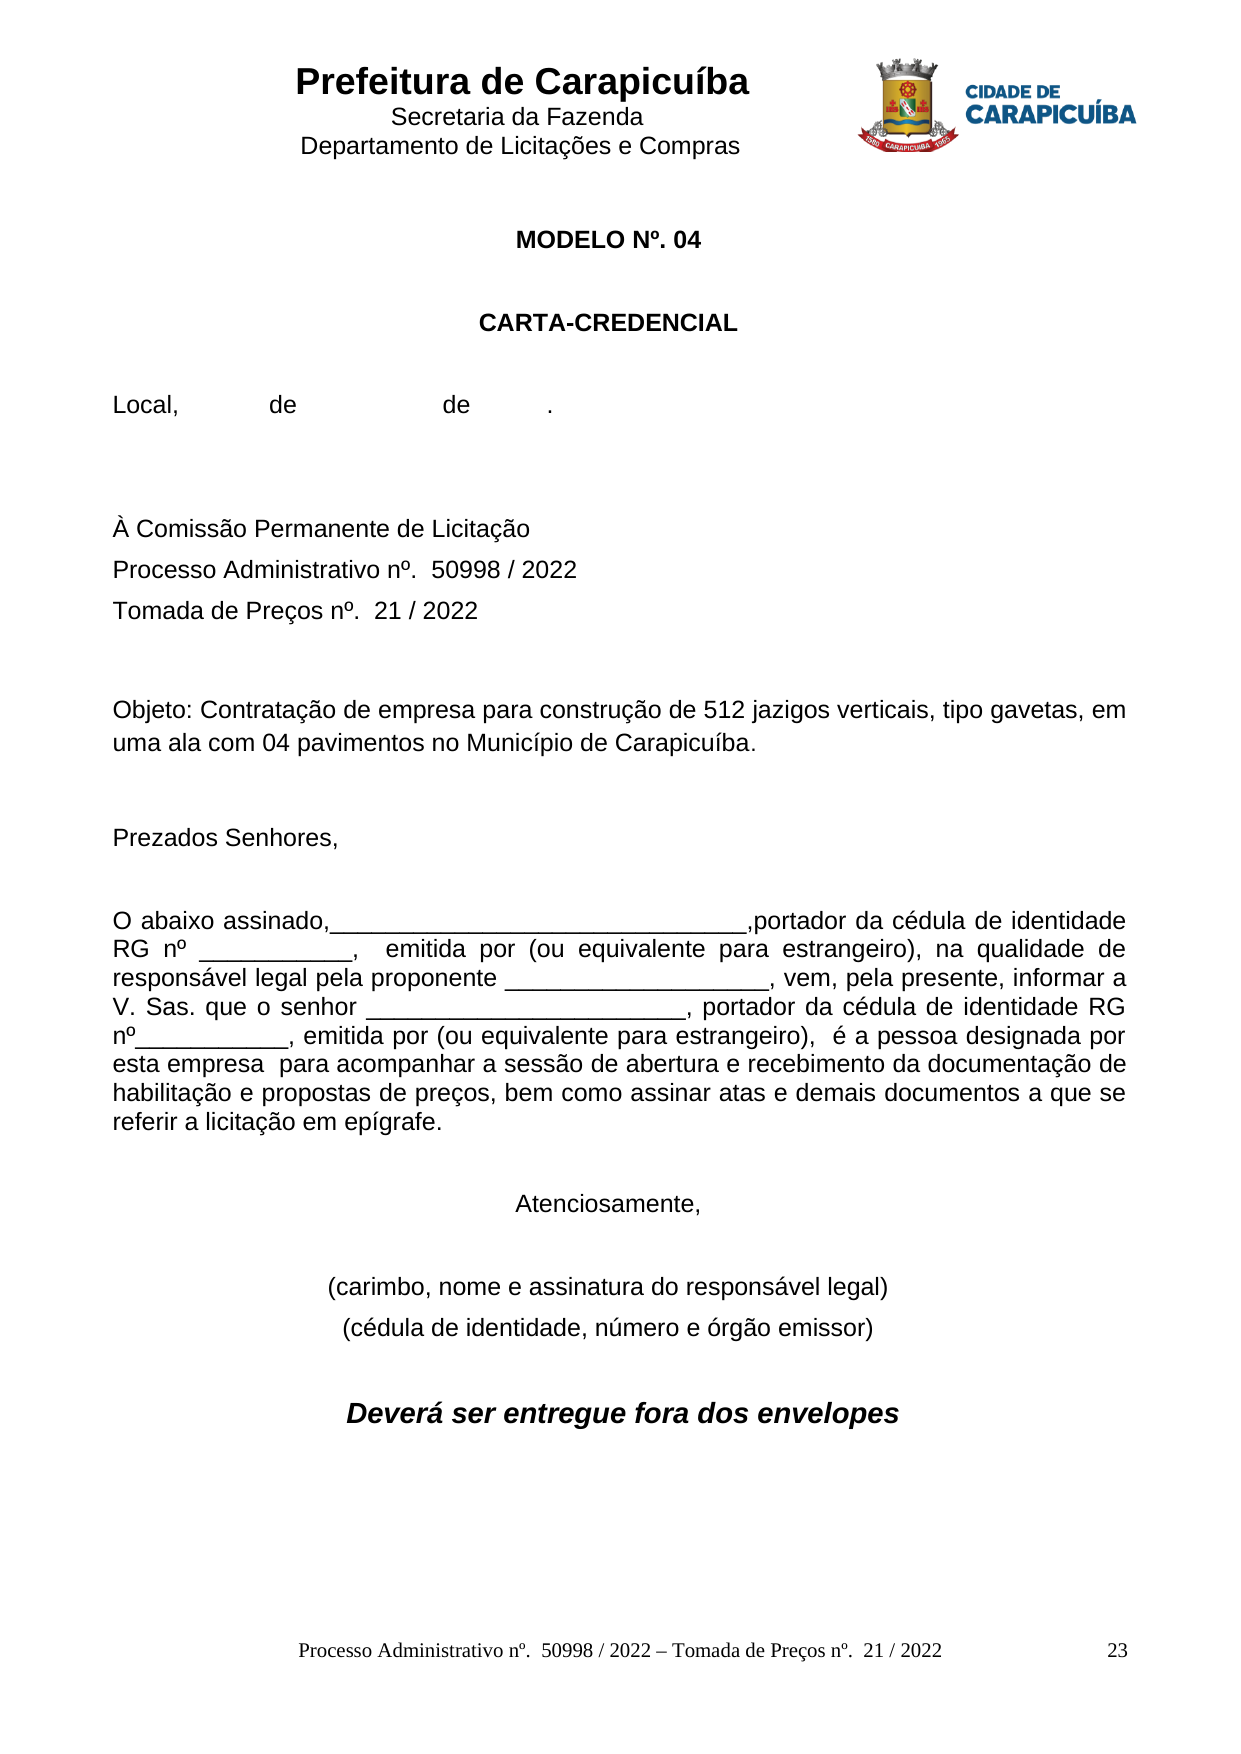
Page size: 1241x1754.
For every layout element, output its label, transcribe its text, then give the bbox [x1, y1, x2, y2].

text Objeto: Contratação de empresa para construção de 512 jazigos verticais, tipo gavetas, em uma ala com 04 pavimentos no Município de Carapicuíba. [112, 695, 1128, 757]
text (cédula de identidade, número e órgão emissor) [112, 1313, 1104, 1342]
text Processo Administrativo nº. 50998 / 2022 [112, 555, 1104, 584]
text Prezados Senhores, [112, 823, 1104, 852]
text CARTA-CREDENCIAL [112, 307, 1104, 336]
text Local, de de . [112, 390, 1104, 419]
text Tomada de Preços nº. 21 / 2022 [112, 596, 1104, 625]
text (carimbo, nome e assinatura do responsável legal) [112, 1272, 1104, 1301]
text Atenciosamente, [112, 1189, 1104, 1218]
picture [857, 57, 1139, 152]
text MODELO Nº. 04 [112, 225, 1104, 254]
text À Comissão Permanente de Licitação [112, 514, 1104, 542]
text O abaixo assinado,______________________________,portador da cédula de identidade RG nº ___________, emitida por (ou equivalente para estrangeiro), na qualidade de responsável legal pela proponente ___________________, vem, pela presente, informar a V. Sas. que o senhor _______________________, portador da cédula de identidade RG nº___________, emitida por (ou equivalente para estrangeiro), é a pessoa designada por esta empresa para acompanhar a sessão de abertura e recebimento da documentação de habilitação e propostas de preços, bem como assinar atas e demais documentos a que se referir a licitação em epígrafe. [112, 906, 1128, 1136]
text Deverá ser entregue fora dos envelopes [142, 1396, 1104, 1429]
